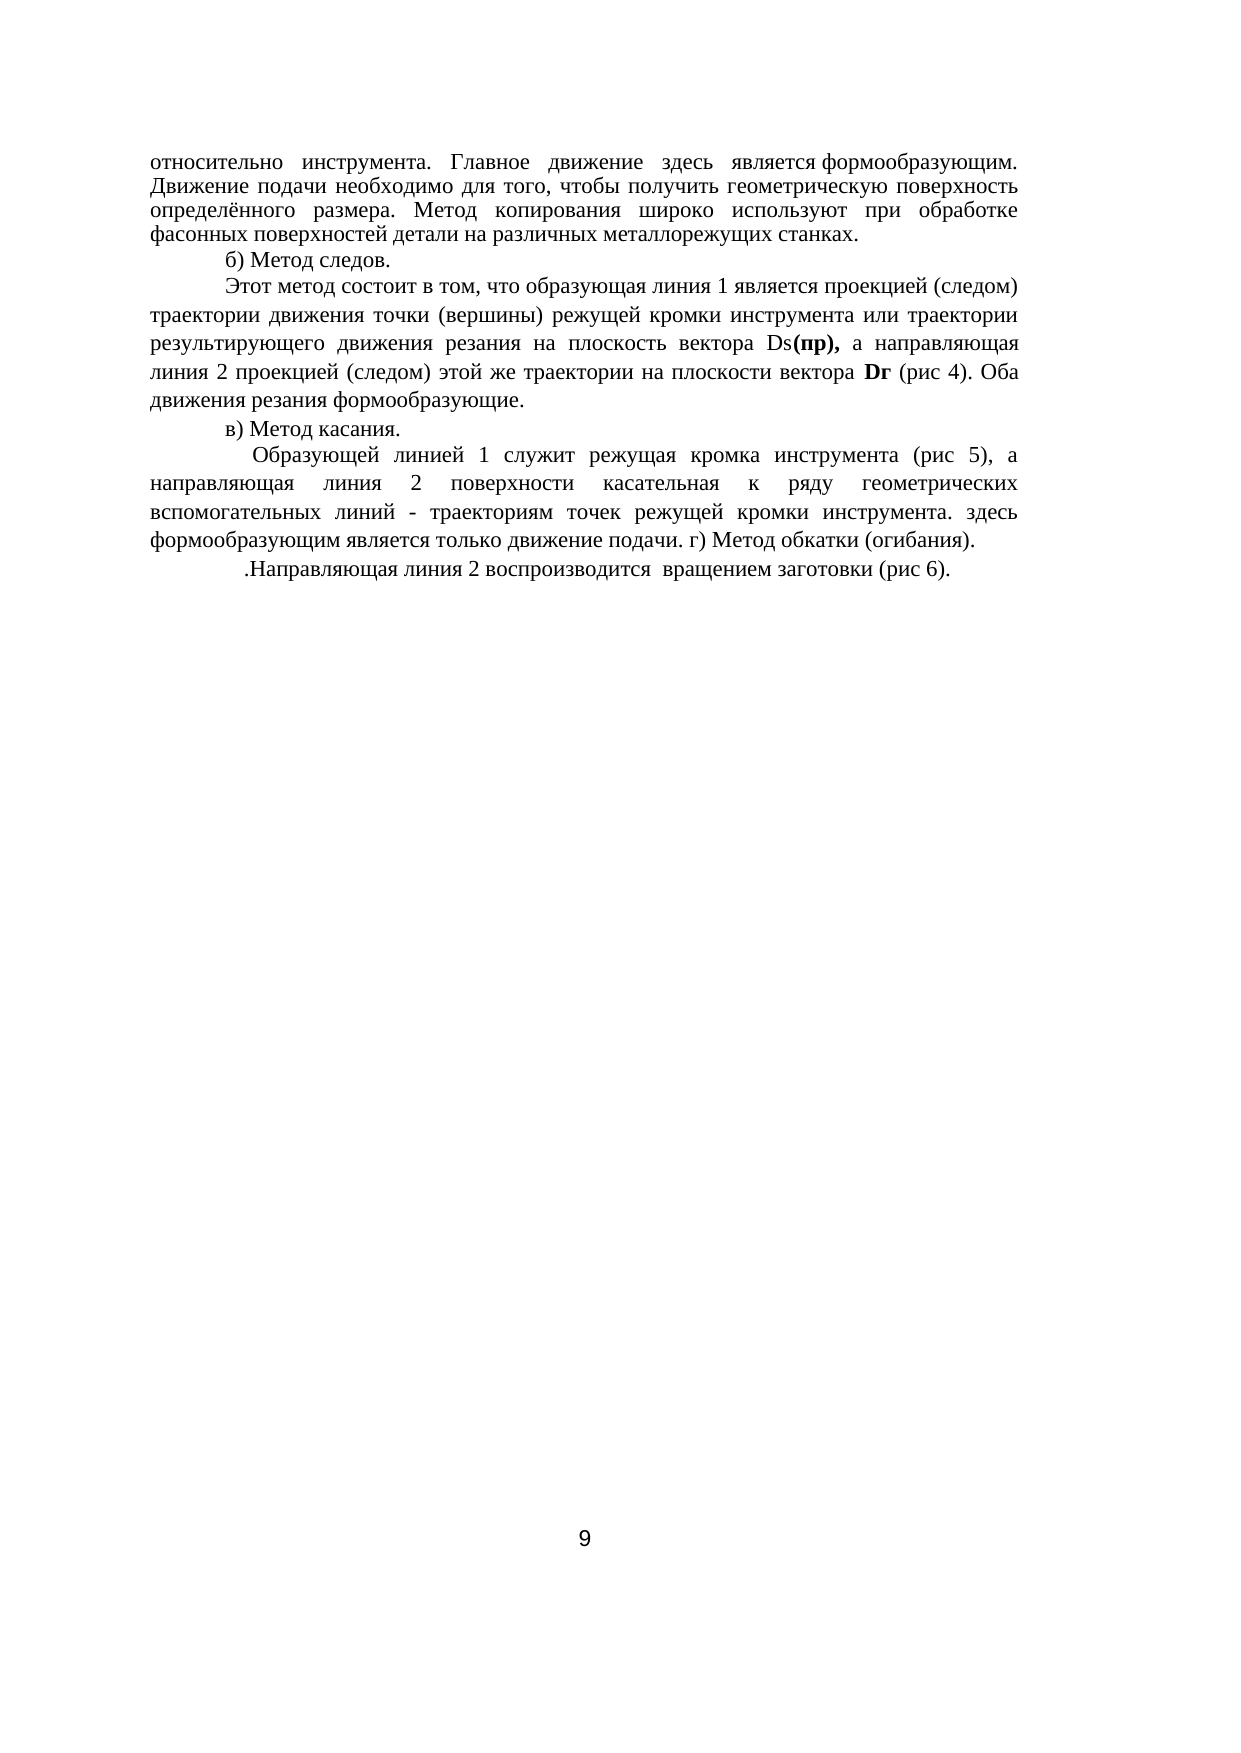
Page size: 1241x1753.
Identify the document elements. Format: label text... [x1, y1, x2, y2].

text Этот метод состоит в том, что образующая линия 1 является проекцией (следом) траектории движения точки (вершины) режущей кромки инструмента или траектории результирующего движения резания на плоскость вектора Ds(пр), а направляющая линия 2 проекцией (следом) этой же траектории на плоскости вектора Dг (рис 4). Оба движения резания формообразующие. [150, 272, 1019, 413]
text 9 [150, 1525, 1019, 1551]
text относительно инструмента. Главное движение здесь является формообразующим. Движение подачи необходимо для того, чтобы получить геометрическую поверхность определённого размера. Метод копирования широко используют при обработке фасонных поверхностей детали на различных металлорежущих станках. [150, 150, 1019, 246]
text б) Метод следов. [150, 246, 1019, 272]
text в) Метод касания. [150, 415, 1019, 441]
text .Направляющая линия 2 воспроизводится вращением заготовки (рис 6). [150, 555, 1019, 581]
text Образующей линией 1 служит режущая кромка инструмента (рис 5), а направляющая линия 2 поверхности касательная к ряду геометрических вспомогательных линий - траекториям точек режущей кромки инструмента. здесь формообразующим является только движение подачи. г) Метод обкатки (огибания). [150, 441, 1019, 553]
